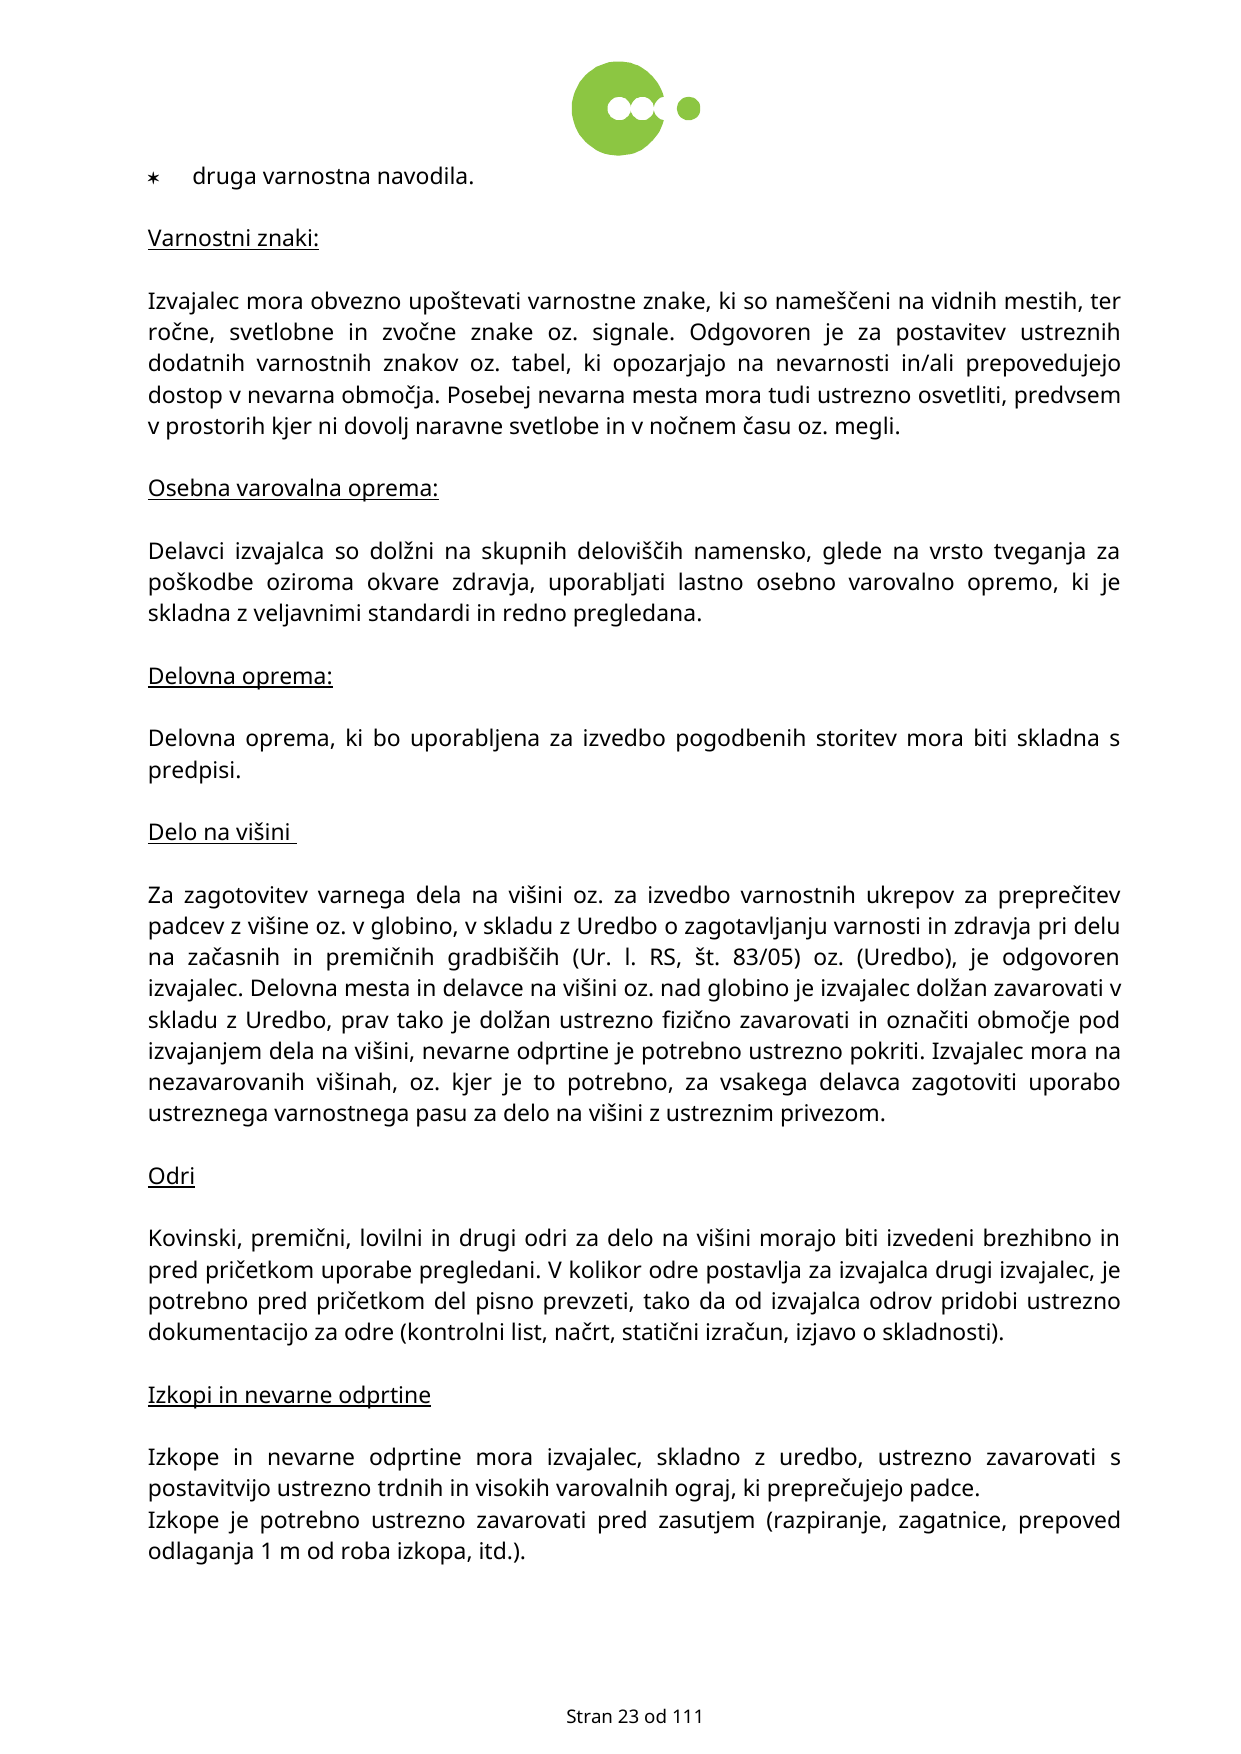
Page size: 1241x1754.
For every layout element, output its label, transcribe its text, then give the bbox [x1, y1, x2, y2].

text Izkope je potrebno ustrezno zavarovati pred zasutjem (razpiranje, zagatnice, prepoved odlaganja 1 m od roba izkopa, itd.). [148, 1504, 1122, 1566]
text Izvajalec mora obvezno upoštevati varnostne znake, ki so nameščeni na vidnih mestih, ter ročne, svetlobne in zvočne znake oz. signale. Odgovoren je za postavitev ustreznih dodatnih varnostnih znakov oz. tabel, ki opozarjajo na nevarnosti in/ali prepovedujejo dostop v nevarna območja. Posebej nevarna mesta mora tudi ustrezno osvetliti, predvsem v prostorih kjer ni dovolj naravne svetlobe in v nočnem času oz. megli. [148, 285, 1122, 441]
text Delovna oprema: [148, 660, 1122, 691]
text Varnostni znaki: [148, 222, 1122, 254]
text Osebna varovalna oprema: [148, 472, 1122, 504]
text Delavci izvajalca so dolžni na skupnih deloviščih namensko, glede na vrsto tveganja za poškodbe oziroma okvare zdravja, uporabljati lastno osebno varovalno opremo, ki je skladna z veljavnimi standardi in redno pregledana. [148, 535, 1122, 629]
text Odri [148, 1160, 1122, 1191]
text Delovna oprema, ki bo uporabljena za izvedbo pogodbenih storitev mora biti skladna s predpisi. [148, 722, 1122, 785]
text Izkopi in nevarne odprtine [148, 1379, 1122, 1410]
list druga varnostna navodila. [148, 160, 1122, 191]
text Izkope in nevarne odprtine mora izvajalec, skladno z uredbo, ustrezno zavarovati s postavitvijo ustrezno trdnih in visokih varovalnih ograj, ki preprečujejo padce. [148, 1441, 1122, 1504]
text Delo na višini [148, 816, 1122, 847]
text Kovinski, premični, lovilni in drugi odri za delo na višini morajo biti izvedeni brezhibno in pred pričetkom uporabe pregledani. V kolikor odre postavlja za izvajalca drugi izvajalec, je potrebno pred pričetkom del pisno prevzeti, tako da od izvajalca odrov pridobi ustrezno dokumentacijo za odre (kontrolni list, načrt, statični izračun, izjavo o skladnosti). [148, 1222, 1122, 1347]
text Za zagotovitev varnega dela na višini oz. za izvedbo varnostnih ukrepov za preprečitev padcev z višine oz. v globino, v skladu z Uredbo o zagotavljanju varnosti in zdravja pri delu na začasnih in premičnih gradbiščih (Ur. l. RS, št. 83/05) oz. (Uredbo), je odgovoren izvajalec. Delovna mesta in delavce na višini oz. nad globino je izvajalec dolžan zavarovati v skladu z Uredbo, prav tako je dolžan ustrezno fizično zavarovati in označiti območje pod izvajanjem dela na višini, nevarne odprtine je potrebno ustrezno pokriti. Izvajalec mora na nezavarovanih višinah, oz. kjer je to potrebno, za vsakega delavca zagotoviti uporabo ustreznega varnostnega pasu za delo na višini z ustreznim privezom. [148, 879, 1122, 1129]
